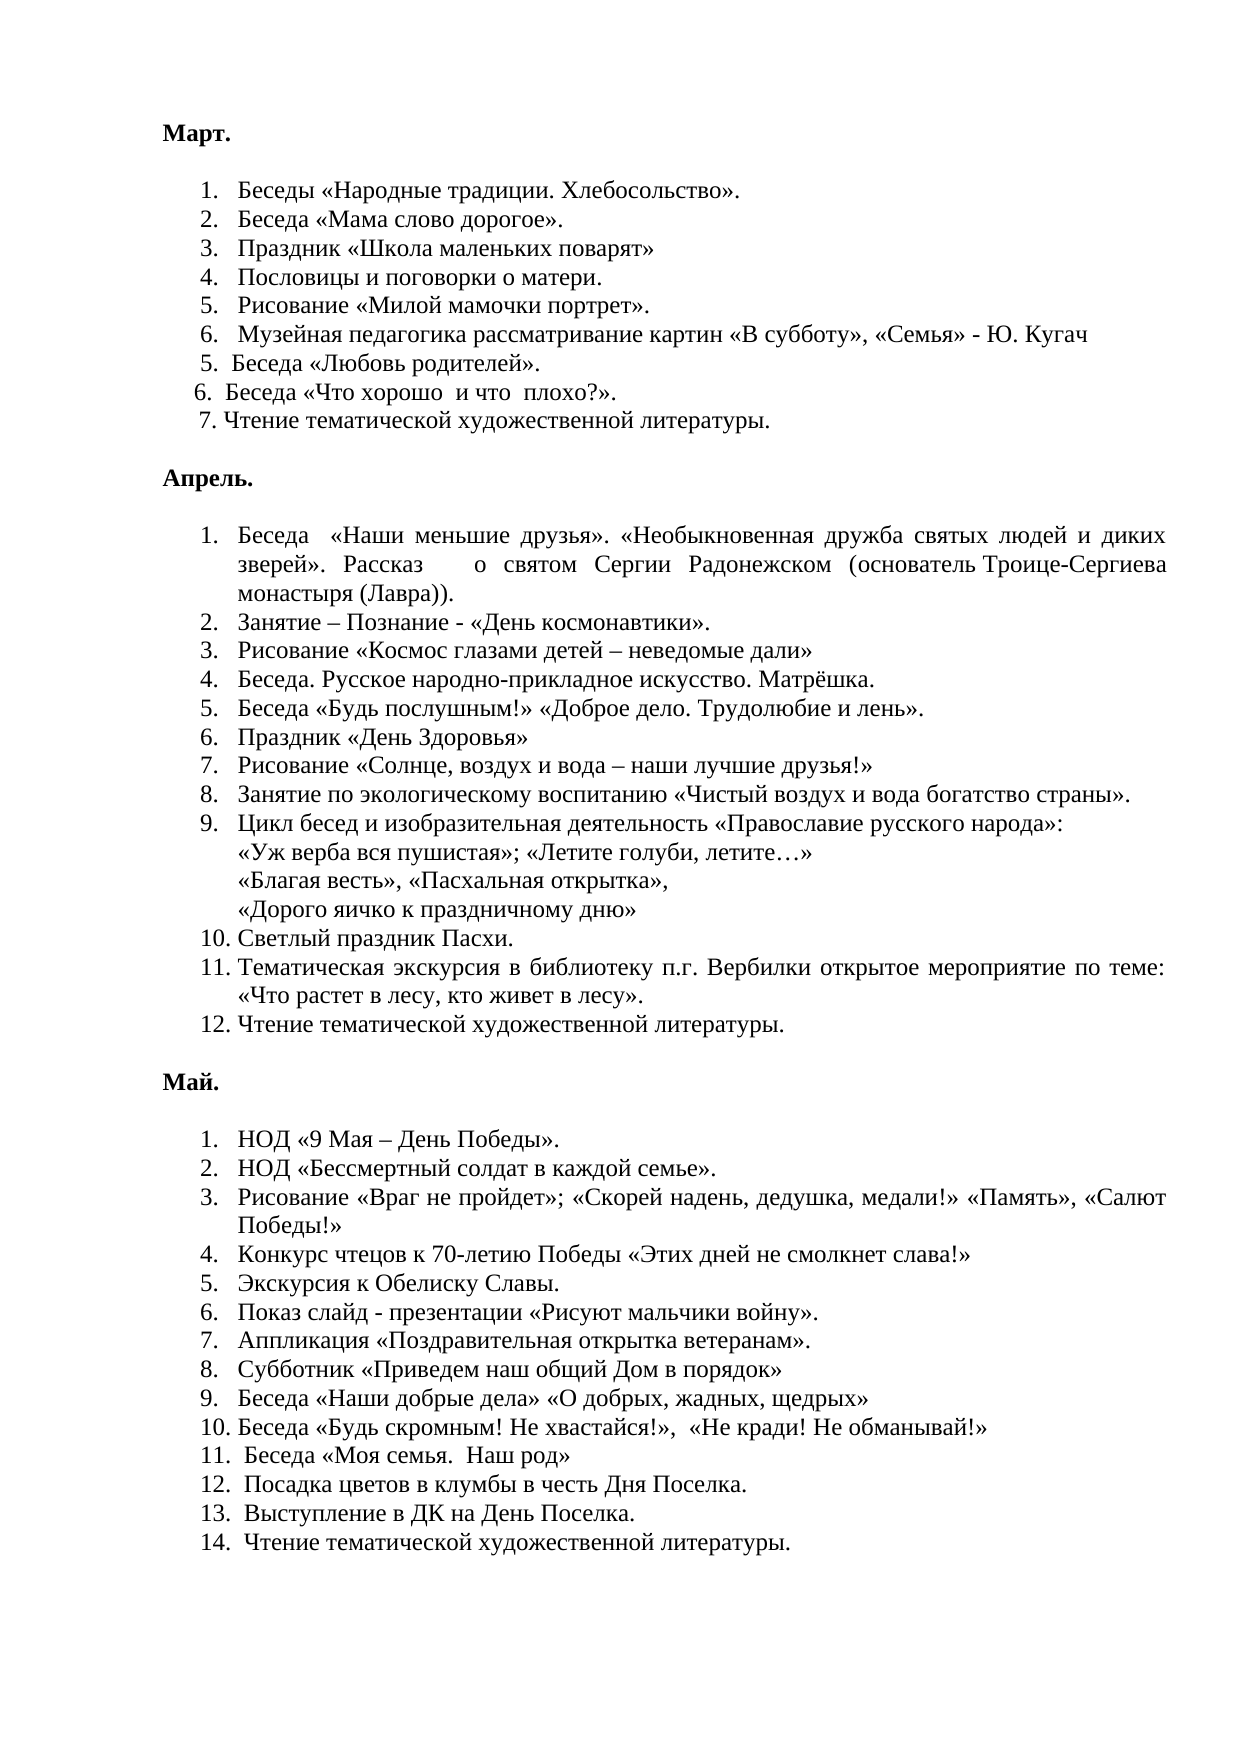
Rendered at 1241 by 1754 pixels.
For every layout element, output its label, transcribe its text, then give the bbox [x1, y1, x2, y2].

list Цикл бесед и изобразительная деятельность «Православие русского народа»: [200, 808, 1167, 837]
text Май. [162, 1067, 1167, 1096]
list Пословицы и поговорки о матери. [200, 262, 1167, 291]
text 6. Беседа «Что хорошо и что плохо?». [162, 377, 1167, 406]
list Субботник «Приведем наш общий Дом в порядок» [200, 1354, 1167, 1383]
text 5. Беседа «Любовь родителей». [200, 348, 1167, 377]
list Праздник «Школа маленьких поварят» [200, 233, 1167, 262]
list Рисование «Враг не пройдет»; «Скорей надень, дедушка, медали!» «Память», «Салют Победы!» [200, 1182, 1167, 1239]
text «Благая весть», «Пасхальная открытка», [237, 866, 1164, 894]
list Музейная педагогика рассматривание картин «В субботу», «Семья» - Ю. Кугач [200, 319, 1167, 348]
list Тематическая экскурсия в библиотеку п.г. Вербилки открытое мероприятие по теме: «Что растет в лесу, кто живет в лесу». [200, 952, 1167, 1009]
list НОД «Бессмертный солдат в каждой семье». [200, 1153, 1167, 1182]
list Занятие по экологическому воспитанию «Чистый воздух и вода богатство страны». [200, 779, 1167, 808]
list Чтение тематической художественной литературы. [200, 1527, 1167, 1556]
list Беседы «Народные традиции. Хлебосольство». [200, 176, 1167, 204]
list Беседа «Будь послушным!» «Доброе дело. Трудолюбие и лень». [200, 693, 1167, 722]
list Беседа «Моя семья. Наш род» [200, 1441, 1167, 1469]
list Экскурсия к Обелиску Славы. [200, 1268, 1167, 1297]
text 7. Чтение тематической художественной литературы. [192, 406, 1167, 434]
text «Дорого яичко к праздничному дню» [237, 894, 1167, 923]
list Рисование «Милой мамочки портрет». [200, 291, 1167, 319]
list Чтение тематической художественной литературы. [200, 1009, 1167, 1038]
text Апрель. [162, 463, 1167, 492]
list Аппликация «Поздравительная открытка ветеранам». [200, 1326, 1167, 1354]
list Беседа «Мама слово дорогое». [200, 204, 1167, 233]
list Рисование «Солнце, воздух и вода – наши лучшие друзья!» [200, 751, 1167, 779]
list Беседа. Русское народно-прикладное искусство. Матрёшка. [200, 664, 1167, 693]
text «Уж верба вся пушистая»; «Летите голуби, летите…» [237, 837, 1164, 866]
list Светлый праздник Пасхи. [200, 923, 1167, 952]
list Занятие – Познание - «День космонавтики». [200, 607, 1167, 636]
list Рисование «Космос глазами детей – неведомые дали» [200, 636, 1167, 664]
list Беседа «Наши добрые дела» «О добрых, жадных, щедрых» [200, 1383, 1167, 1412]
list Выступление в ДК на День Поселка. [200, 1498, 1167, 1527]
list Показ слайд - презентации «Рисуют мальчики войну». [200, 1297, 1167, 1326]
list Посадка цветов в клумбы в честь Дня Поселка. [200, 1469, 1167, 1498]
list Конкурс чтецов к 70-летию Победы «Этих дней не смолкнет слава!» [200, 1239, 1167, 1268]
list НОД «9 Мая – День Победы». [200, 1124, 1167, 1153]
list Праздник «День Здоровья» [200, 722, 1167, 751]
list Беседа «Наши меньшие друзья». «Необыкновенная дружба святых людей и диких зверей». Рассказ о святом Сергии Радонежском (основатель Троице-Сергиева монастыря (Лавра)). [200, 521, 1167, 607]
list Беседа «Будь скромным! Не хвастайся!», «Не кради! Не обманывай!» [200, 1412, 1167, 1441]
text Март. [162, 118, 1167, 147]
